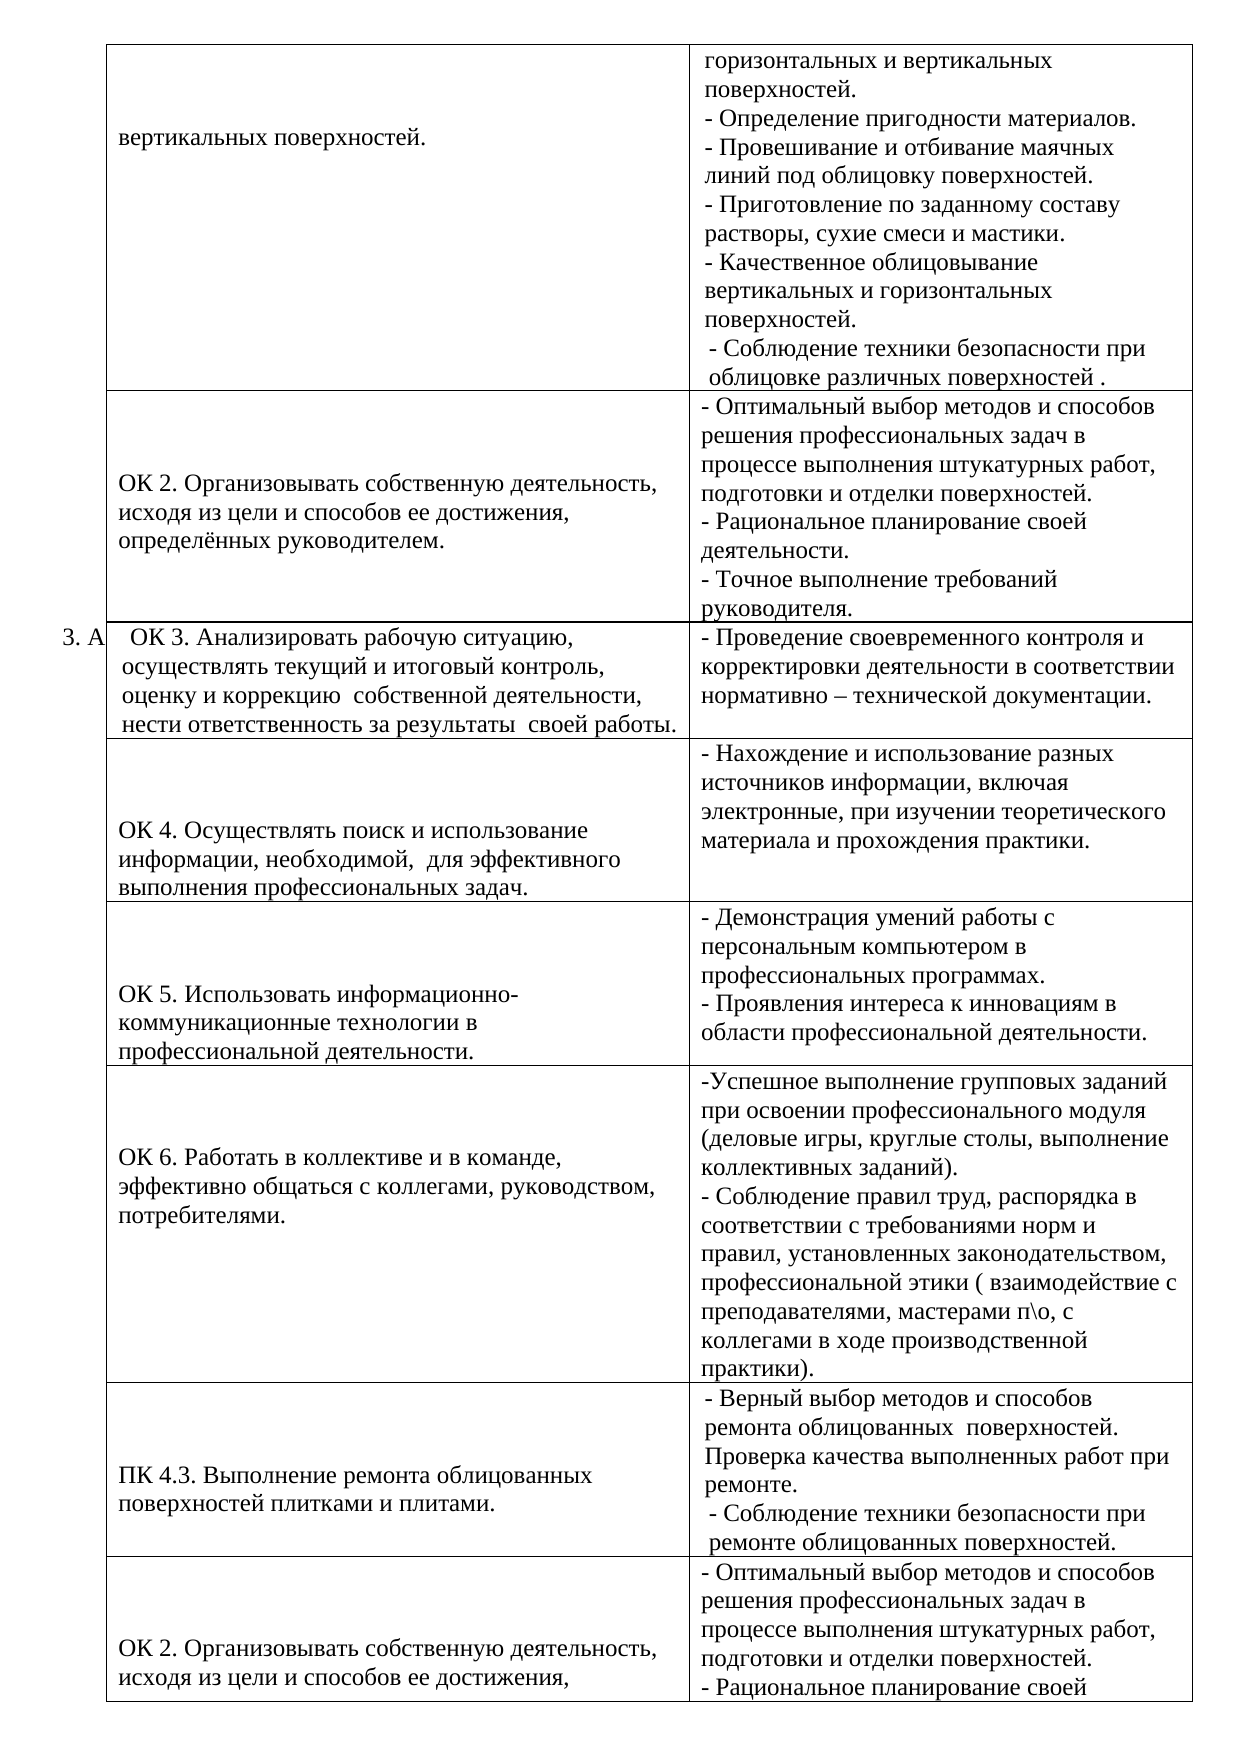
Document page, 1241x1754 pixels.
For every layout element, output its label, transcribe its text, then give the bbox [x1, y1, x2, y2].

table_cell ОК 4. Осуществлять поиск и использование информации, необходимой, для эффективного выполнения профессиональных задач. [107, 739, 689, 901]
table_cell - Демонстрация умений работы с персональным компьютером в профессиональных программах. - Проявления интереса к инновациям в области профессиональной деятельности. [690, 902, 1192, 1065]
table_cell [690, 1557, 1192, 1701]
table_cell ОК 6. Работать в коллективе и в команде, эффективно общаться с коллегами, руководством, потребителями. [107, 1066, 689, 1382]
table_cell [690, 45, 1192, 390]
table_cell - Проведение своевременного контроля и корректировки деятельности в соответствии нормативно – технической документации. [690, 623, 1192, 737]
table_cell - Верный выбор методов и способов ремонта облицованных поверхностей. Проверка качества выполненных работ при ремонте. - Соблюдение техники безопасности при ремонте облицованных поверхностей. [690, 1383, 1192, 1556]
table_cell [107, 1557, 689, 1701]
table_cell ОК 5. Использовать информационно-коммуникационные технологии в профессиональной деятельности. [107, 902, 689, 1065]
table_cell -Успешное выполнение групповых заданий при освоении профессионального модуля (деловые игры, круглые столы, выполнение коллективных заданий). - Соблюдение правил труд, распорядка в соответствии с требованиями норм и правил, установленных законодательством, профессиональной этики ( взаимодействие с преподавателями, мастерами п\о, с коллегами в ходе производственной практики). [690, 1066, 1192, 1382]
table_cell ОК 2. Организовывать собственную деятельность, исходя из цели и способов ее достижения, определённых руководителем. [107, 391, 689, 621]
table_cell - Нахождение и использование разных источников информации, включая электронные, при изучении теоретического материала и прохождения практики. [690, 739, 1192, 901]
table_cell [107, 45, 689, 390]
table_cell 3. А ОК 3. Анализировать рабочую ситуацию, осуществлять текущий и итоговый контроль, оценку и коррекцию собственной деятельности, нести ответственность за результаты своей работы. [107, 623, 689, 737]
table_cell - Оптимальный выбор методов и способов решения профессиональных задач в процессе выполнения штукатурных работ, подготовки и отделки поверхностей. - Рациональное планирование своей деятельности. - Точное выполнение требований руководителя. [690, 391, 1192, 621]
table_cell ПК 4.3. Выполнение ремонта облицованных поверхностей плитками и плитами. [107, 1383, 689, 1556]
